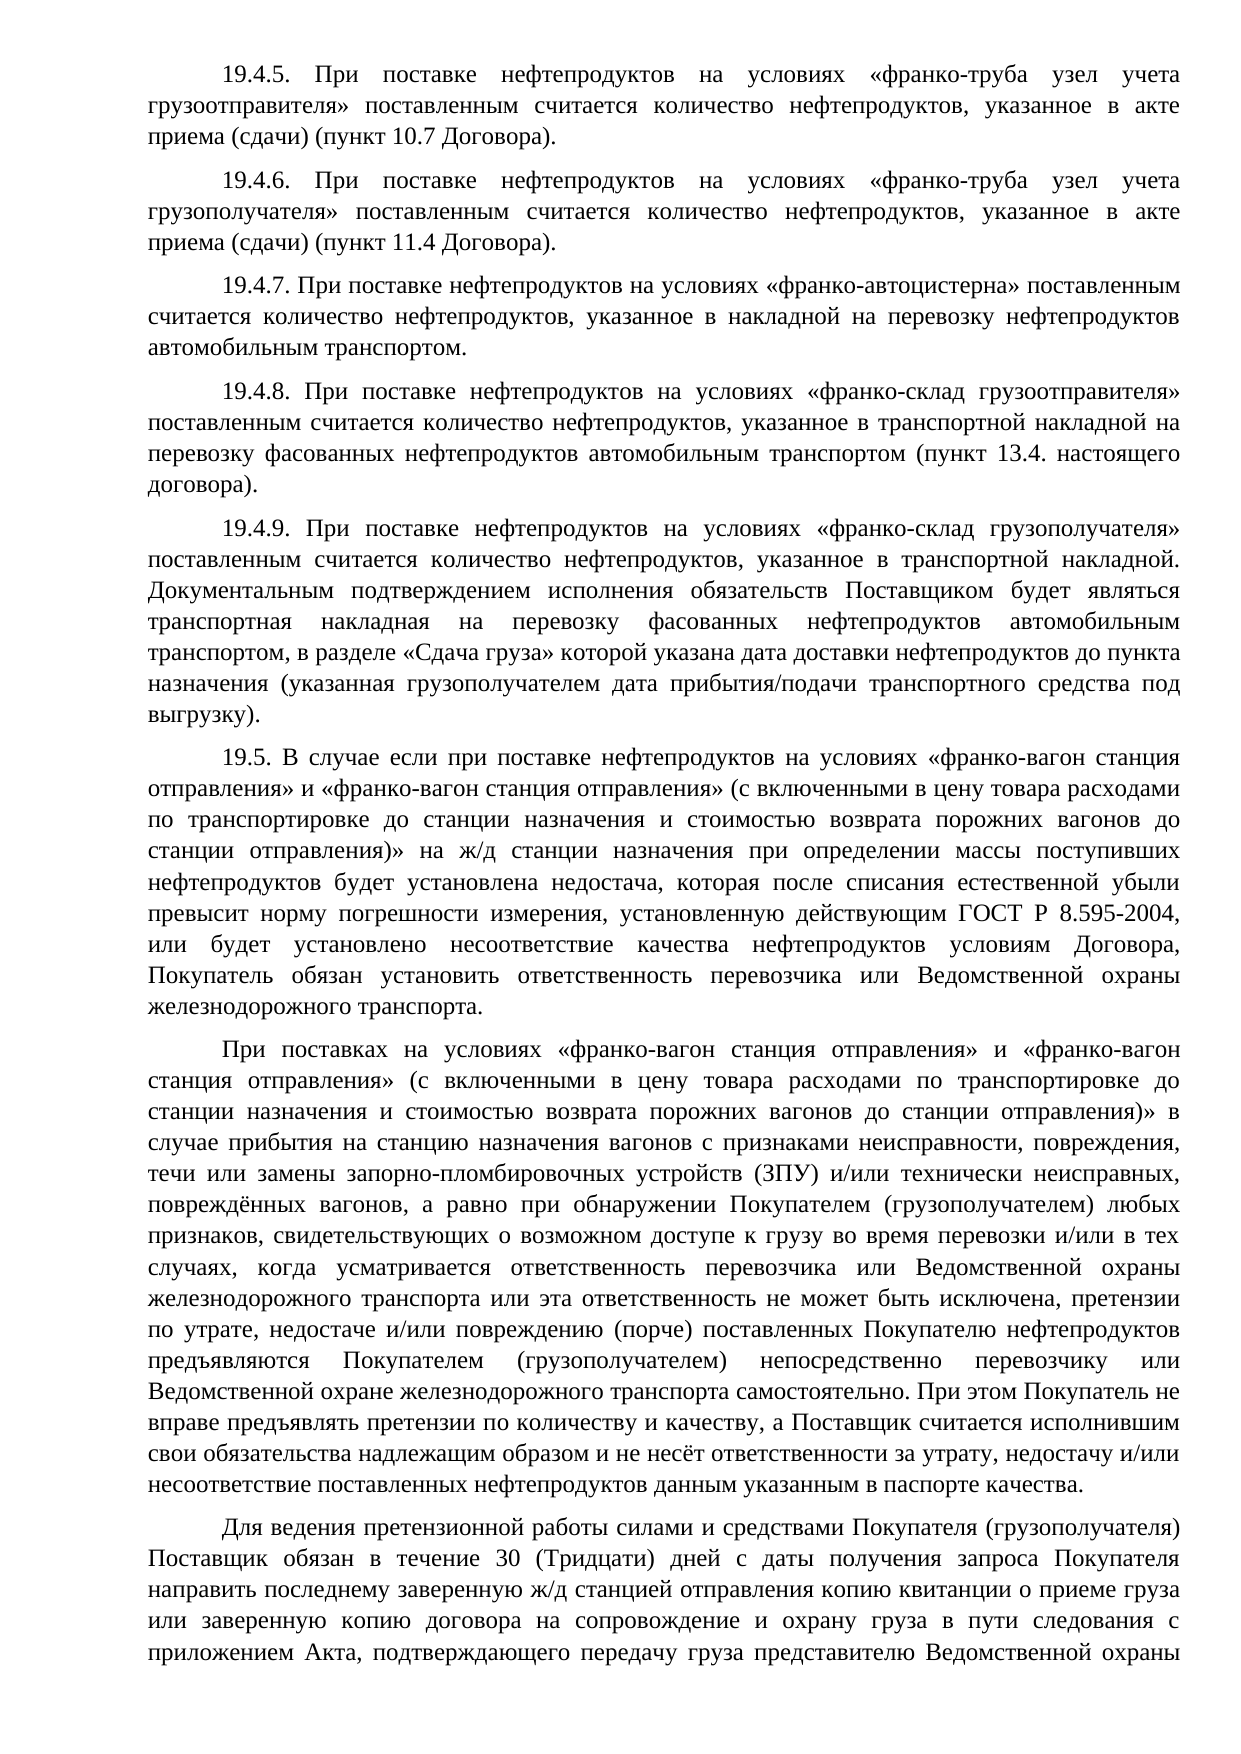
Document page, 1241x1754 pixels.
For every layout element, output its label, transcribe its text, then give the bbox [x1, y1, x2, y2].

text 19.4.5. При поставке нефтепродуктов на условиях «франко-труба узел учета грузоотправителя» поставленным считается количество нефтепродуктов, указанное в акте приема (сдачи) (пункт 10.7 Договора). [148, 59, 1181, 150]
text 19.4.6. При поставке нефтепродуктов на условиях «франко-труба узел учета грузополучателя» поставленным считается количество нефтепродуктов, указанное в акте приема (сдачи) (пункт 11.4 Договора). [148, 165, 1181, 256]
text 19.4.9. При поставке нефтепродуктов на условиях «франко-склад грузополучателя» поставленным считается количество нефтепродуктов, указанное в транспортной накладной. Документальным подтверждением исполнения обязательств Поставщиком будет являться транспортная накладная на перевозку фасованных нефтепродуктов автомобильным транспортом, в разделе «Сдача груза» которой указана дата доставки нефтепродуктов до пункта назначения (указанная грузополучателем дата прибытия/подачи транспортного средства под выгрузку). [148, 513, 1181, 728]
text 19.5. В случае если при поставке нефтепродуктов на условиях «франко-вагон станция отправления» и «франко-вагон станция отправления» (с включенными в цену товара расходами по транспортировке до станции назначения и стоимостью возврата порожних вагонов до станции отправления)» на ж/д станции назначения при определении массы поступивших нефтепродуктов будет установлена недостача, которая после списания естественной убыли превысит норму погрешности измерения, установленную действующим ГОСТ Р 8.595-2004, или будет установлено несоответствие качества нефтепродуктов условиям Договора, Покупатель обязан установить ответственность перевозчика или Ведомственной охраны железнодорожного транспорта. [148, 742, 1181, 1019]
text 19.4.7. При поставке нефтепродуктов на условиях «франко-автоцистерна» поставленным считается количество нефтепродуктов, указанное в накладной на перевозку нефтепродуктов автомобильным транспортом. [148, 270, 1181, 361]
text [148, 1512, 1181, 1665]
text 19.4.8. При поставке нефтепродуктов на условиях «франко-склад грузоотправителя» поставленным считается количество нефтепродуктов, указанное в транспортной накладной на перевозку фасованных нефтепродуктов автомобильным транспортом (пункт 13.4. настоящего договора). [148, 376, 1181, 498]
text При поставках на условиях «франко-вагон станция отправления» и «франко-вагон станция отправления» (с включенными в цену товара расходами по транспортировке до станции назначения и стоимостью возврата порожних вагонов до станции отправления)» в случае прибытия на станцию назначения вагонов с признаками неисправности, повреждения, течи или замены запорно-пломбировочных устройств (ЗПУ) и/или технически неисправных, повреждённых вагонов, а равно при обнаружении Покупателем (грузополучателем) любых признаков, свидетельствующих о возможном доступе к грузу во время перевозки и/или в тех случаях, когда усматривается ответственность перевозчика или Ведомственной охраны железнодорожного транспорта или эта ответственность не может быть исключена, претензии по утрате, недостаче и/или повреждению (порче) поставленных Покупателю нефтепродуктов предъявляются Покупателем (грузополучателем) непосредственно перевозчику или Ведомственной охране железнодорожного транспорта самостоятельно. При этом Покупатель не вправе предъявлять претензии по количеству и качеству, а Поставщик считается исполнившим свои обязательства надлежащим образом и не несёт ответственности за утрату, недостачу и/или несоответствие поставленных нефтепродуктов данным указанным в паспорте качества. [148, 1034, 1181, 1498]
